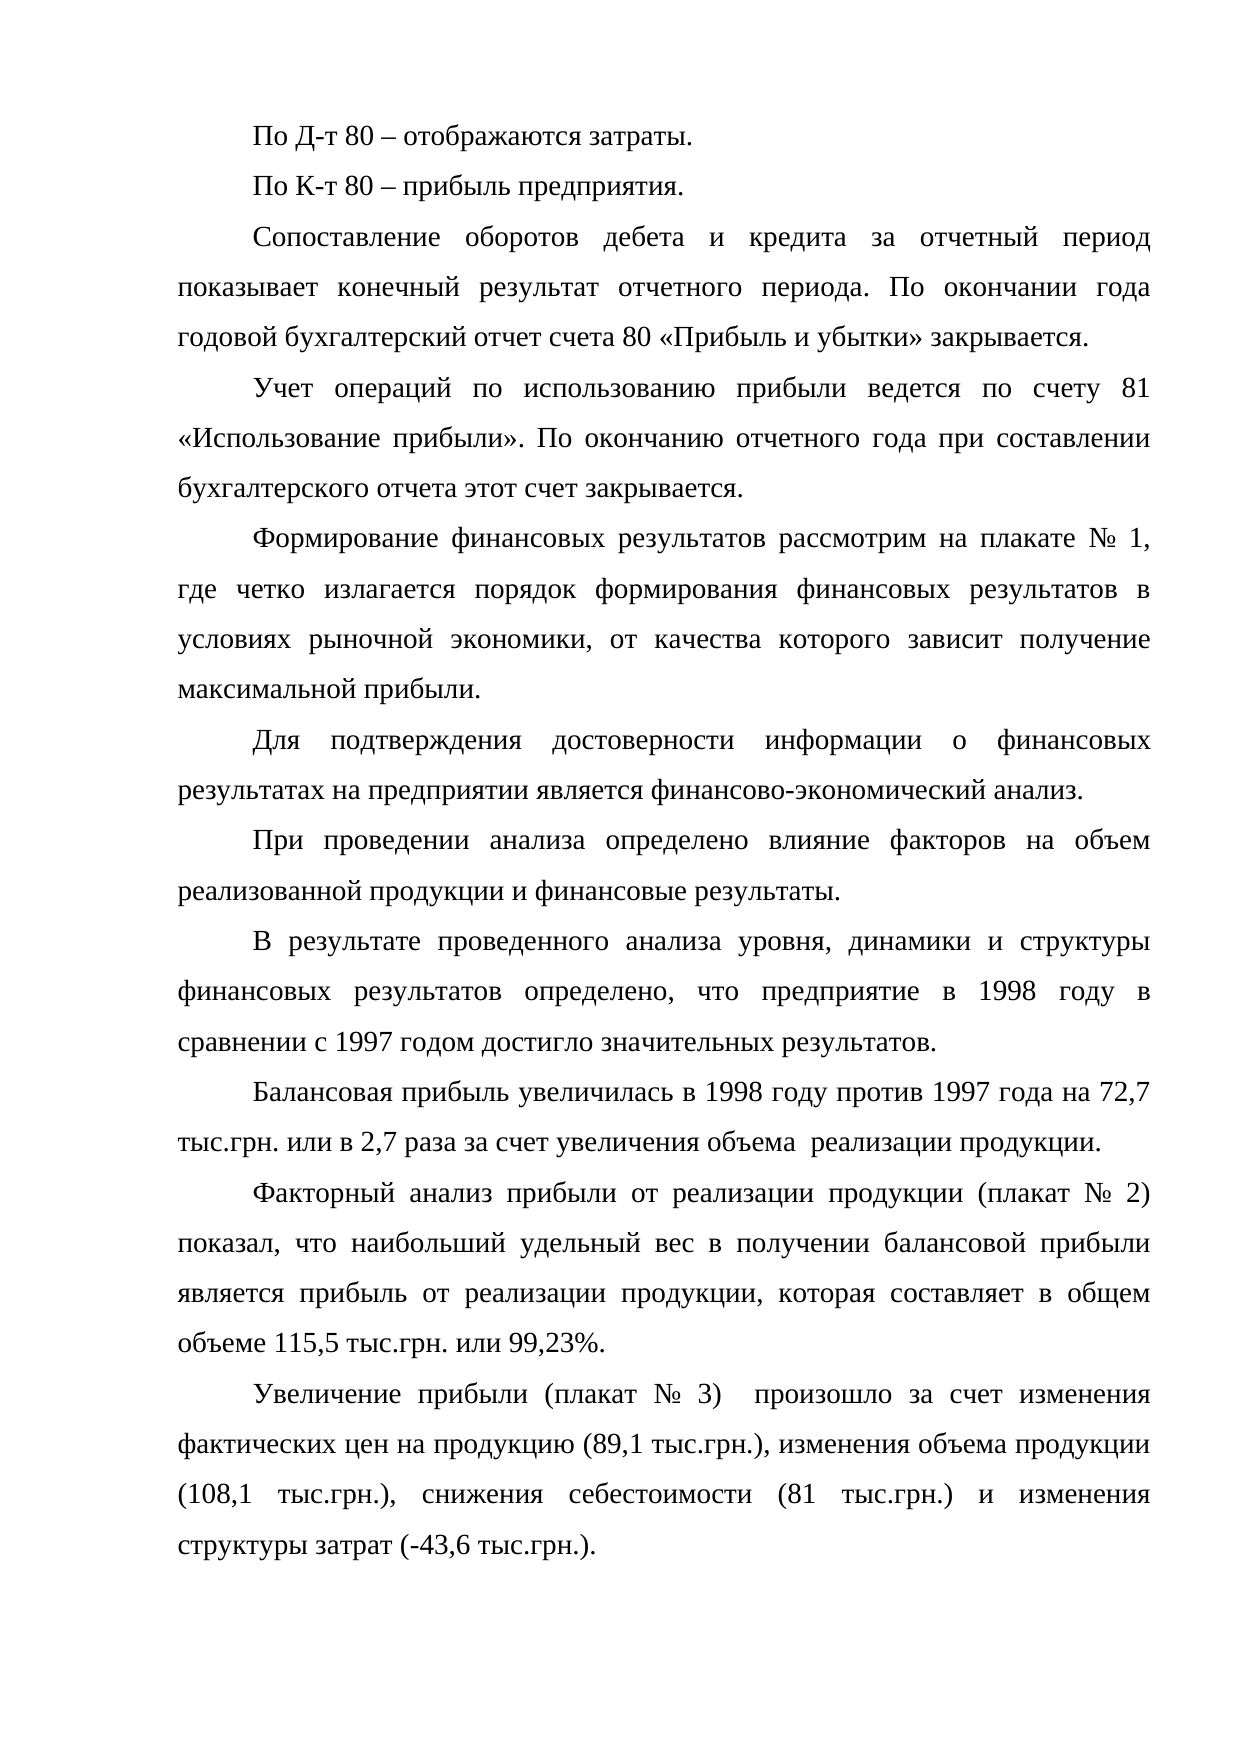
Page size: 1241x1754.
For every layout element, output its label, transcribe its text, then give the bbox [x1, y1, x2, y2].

text При проведении анализа определено влияние факторов на объем реализованной продукции и финансовые результаты. [177, 822, 1152, 906]
text По К-т 80 – прибыль предприятия. [177, 168, 1152, 202]
text Факторный анализ прибыли от реализации продукции (плакат № 2) показал, что наибольший удельный вес в получении балансовой прибыли является прибыль от реализации продукции, которая составляет в общем объеме 115,5 тыс.грн. или 99,23%. [177, 1175, 1152, 1359]
text По Д-т 80 – отображаются затраты. [177, 118, 1152, 152]
text Формирование финансовых результатов рассмотрим на плакате № 1, где четко излагается порядок формирования финансовых результатов в условиях рыночной экономики, от качества которого зависит получение максимальной прибыли. [177, 521, 1152, 705]
text В результате проведенного анализа уровня, динамики и структуры финансовых результатов определено, что предприятие в 1998 году в сравнении с 1997 годом достигло значительных результатов. [177, 923, 1152, 1057]
text Учет операций по использованию прибыли ведется по счету 81 «Использование прибыли». По окончанию отчетного года при составлении бухгалтерского отчета этот счет закрывается. [177, 370, 1152, 504]
text Сопоставление оборотов дебета и кредита за отчетный период показывает конечный результат отчетного периода. По окончании года годовой бухгалтерский отчет счета 80 «Прибыль и убытки» закрывается. [177, 219, 1152, 353]
text Балансовая прибыль увеличилась в 1998 году против 1997 года на 72,7 тыс.грн. или в 2,7 раза за счет увеличения объема реализации продукции. [177, 1074, 1152, 1158]
text Для подтверждения достоверности информации о финансовых результатах на предприятии является финансово-экономический анализ. [177, 722, 1152, 806]
text Увеличение прибыли (плакат № 3) произошло за счет изменения фактических цен на продукцию (89,1 тыс.грн.), изменения объема продукции (108,1 тыс.грн.), снижения себестоимости (81 тыс.грн.) и изменения структуры затрат (-43,6 тыс.грн.). [177, 1376, 1152, 1560]
